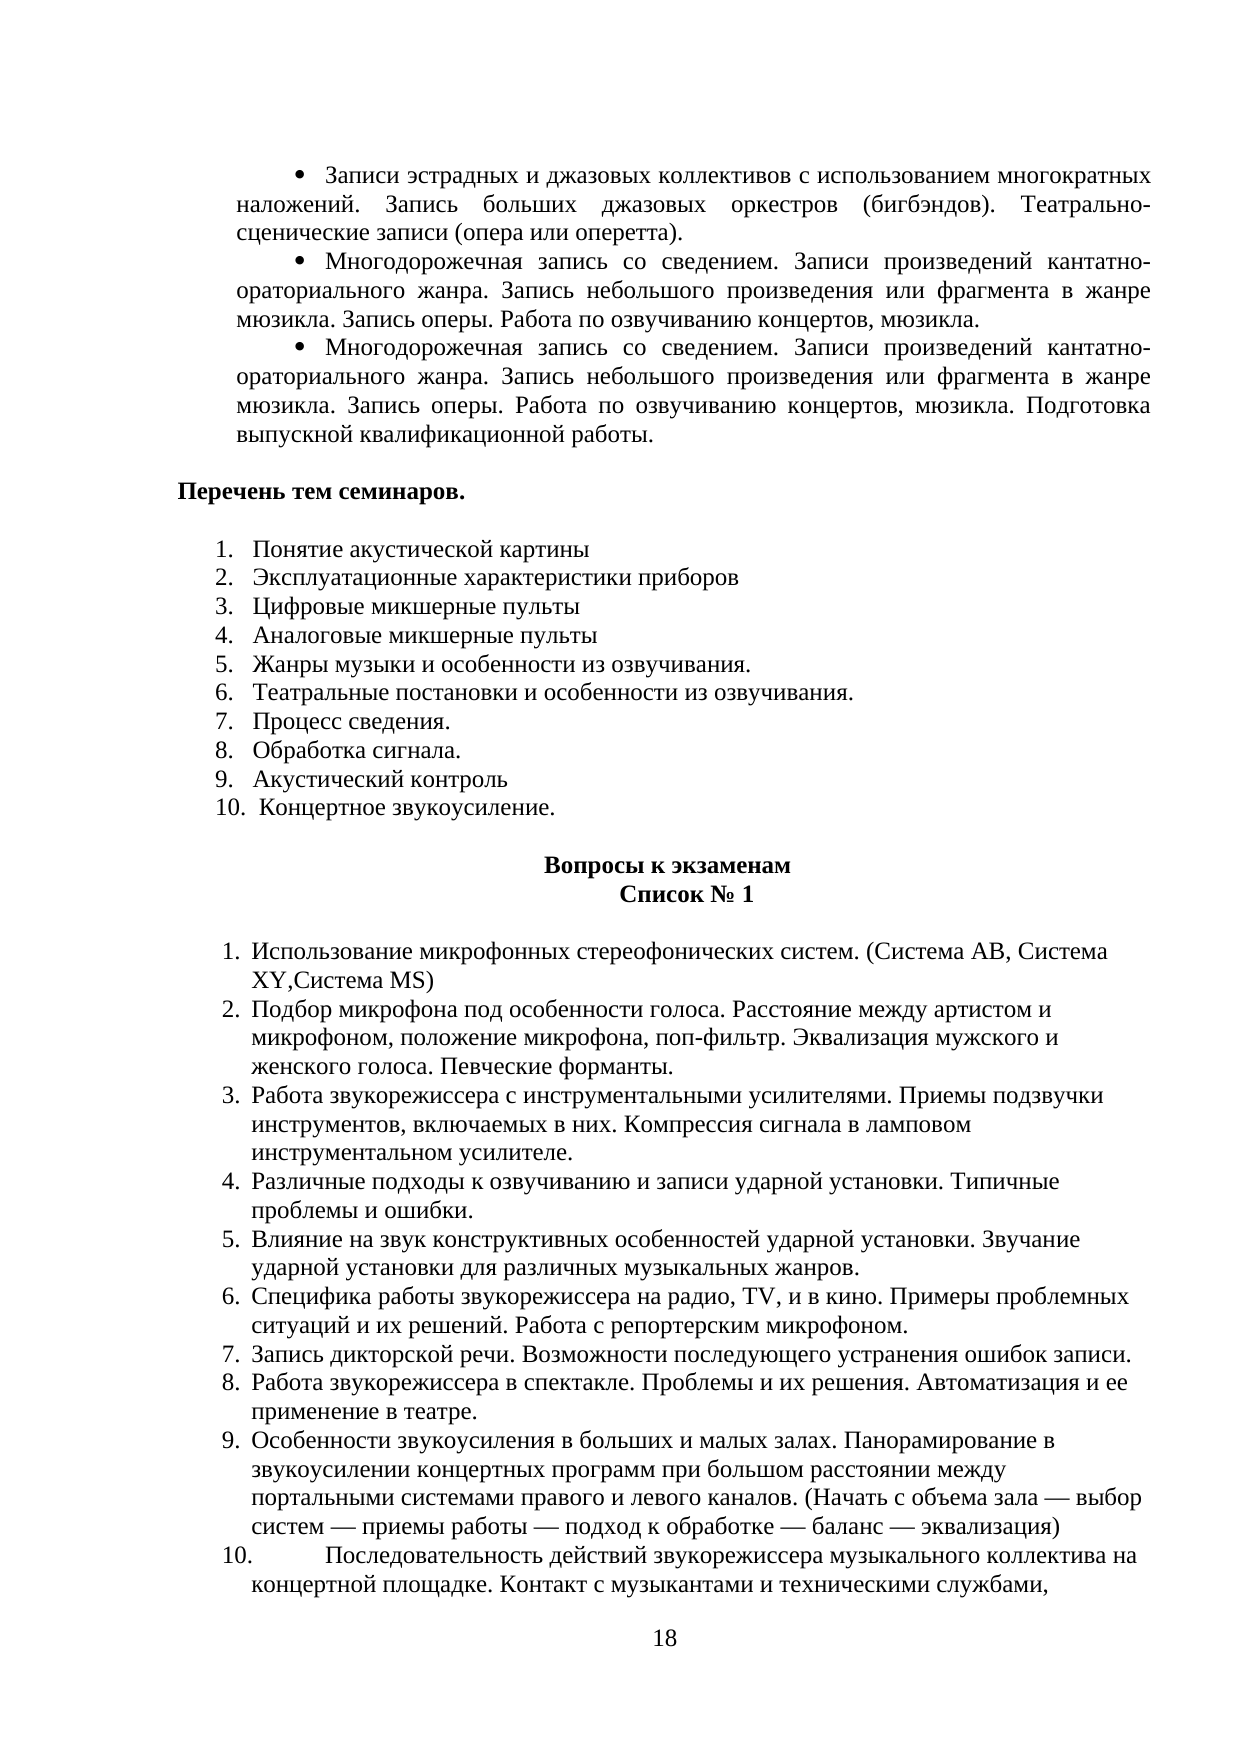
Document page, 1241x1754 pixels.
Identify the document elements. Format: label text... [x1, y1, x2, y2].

list Обработка сигнала. [215, 735, 1084, 764]
list Работа звукорежиссера с инструментальными усилителями. Приемы подзвучки инструментов, включаемых в них. Компрессия сигнала в ламповом инструментальном усилителе. [222, 1080, 1152, 1166]
list Подбор микрофона под особенности голоса. Расстояние между артистом и микрофоном, положение микрофона, поп-фильтр. Эквализация мужского и женского голоса. Певческие форманты. [222, 994, 1152, 1080]
list Особенности звукоусиления в больших и малых залах. Панорамирование в звукоусилении концертных программ при большом расстоянии между портальными системами правого и левого каналов. (Начать с объема зала — выбор систем — приемы работы — подход к обработке — баланс — эквализация) [222, 1425, 1152, 1540]
text Перечень тем семинаров. [177, 476, 1084, 505]
list Влияние на звук конструктивных особенностей ударной установки. Звучание ударной установки для различных музыкальных жанров. [222, 1224, 1152, 1281]
list Многодорожечная запись со сведением. Записи произведений кантатно-ораториального жанра. Запись небольшого произведения или фрагмента в жанре мюзикла. Запись оперы. Работа по озвучиванию концертов, мюзикла. Подготовка выпускной квалификационной работы. [236, 332, 1152, 447]
list Процесс сведения. [215, 706, 1084, 735]
list Театральные постановки и особенности из озвучивания. [215, 677, 1084, 706]
text Вопросы к экзаменам [177, 850, 1084, 879]
list Жанры музыки и особенности из озвучивания. [215, 649, 1084, 677]
list Многодорожечная запись со сведением. Записи произведений кантатно-ораториального жанра. Запись небольшого произведения или фрагмента в жанре мюзикла. Запись оперы. Работа по озвучиванию концертов, мюзикла. [236, 246, 1152, 332]
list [222, 1540, 1152, 1597]
text Список № 1 [222, 879, 1152, 907]
list Аналоговые микшерные пульты [215, 620, 1084, 649]
list Цифровые микшерные пульты [215, 591, 1084, 620]
list Использование микрофонных стереофонических систем. (Система АВ, Система XY,Система MS) [222, 936, 1152, 994]
list Записи эстрадных и джазовых коллективов с использованием многократных наложений. Запись больших джазовых оркестров (бигбэндов). Театрально-сценические записи (опера или оперетта). [236, 160, 1152, 246]
list Эксплуатационные характеристики приборов [215, 562, 1084, 591]
list Акустический контроль [215, 764, 1084, 792]
list Специфика работы звукорежиссера на радио, TV, и в кино. Примеры проблемных ситуаций и их решений. Работа с репортерским микрофоном. [222, 1281, 1152, 1339]
list Концертное звукоусиление. [215, 792, 1084, 821]
list Различные подходы к озвучиванию и записи ударной установки. Типичные проблемы и ошибки. [222, 1166, 1152, 1224]
list Работа звукорежиссера в спектакле. Проблемы и их решения. Автоматизация и ее применение в театре. [222, 1367, 1152, 1425]
list Понятие акустической картины [215, 534, 1084, 562]
list Запись дикторской речи. Возможности последующего устранения ошибок записи. [222, 1339, 1152, 1367]
